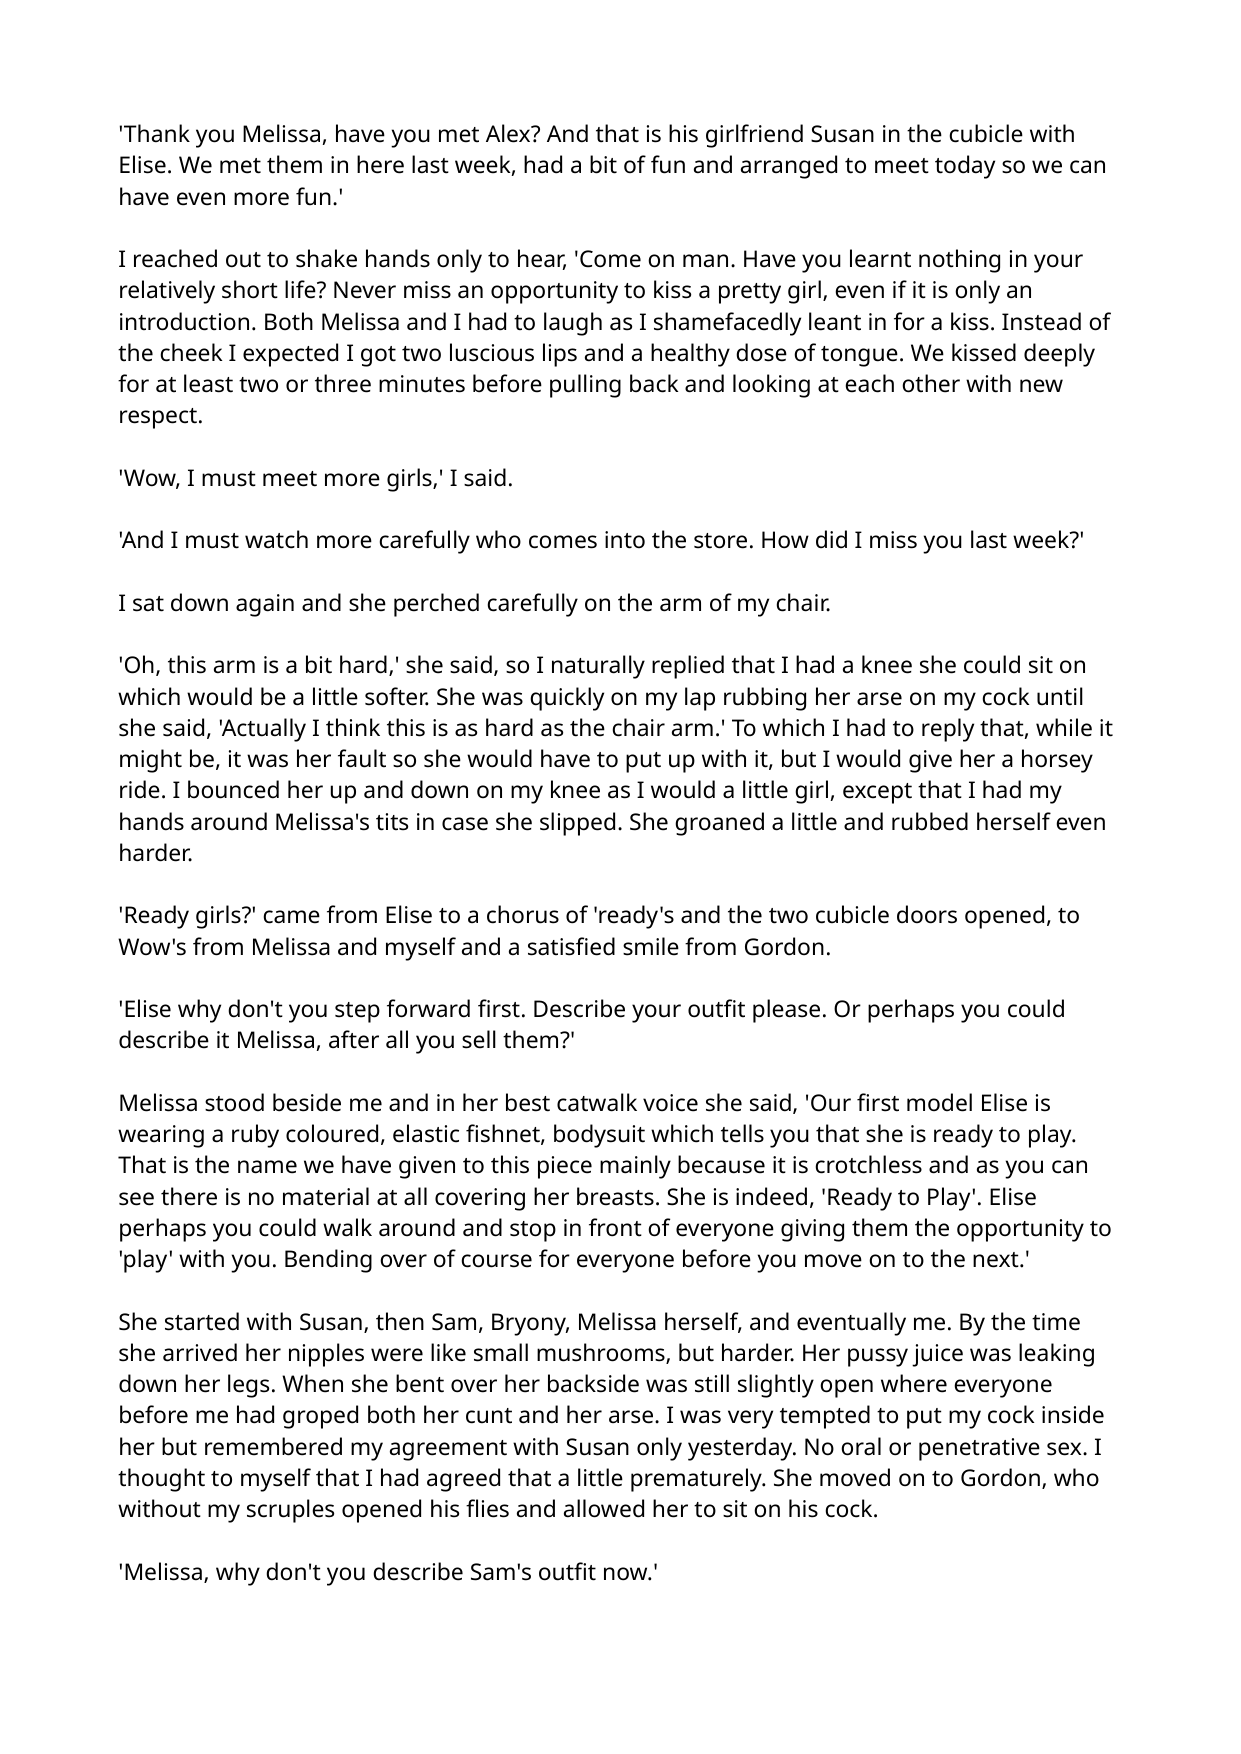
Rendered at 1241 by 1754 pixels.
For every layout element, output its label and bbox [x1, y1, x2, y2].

text [118, 118, 1122, 1618]
